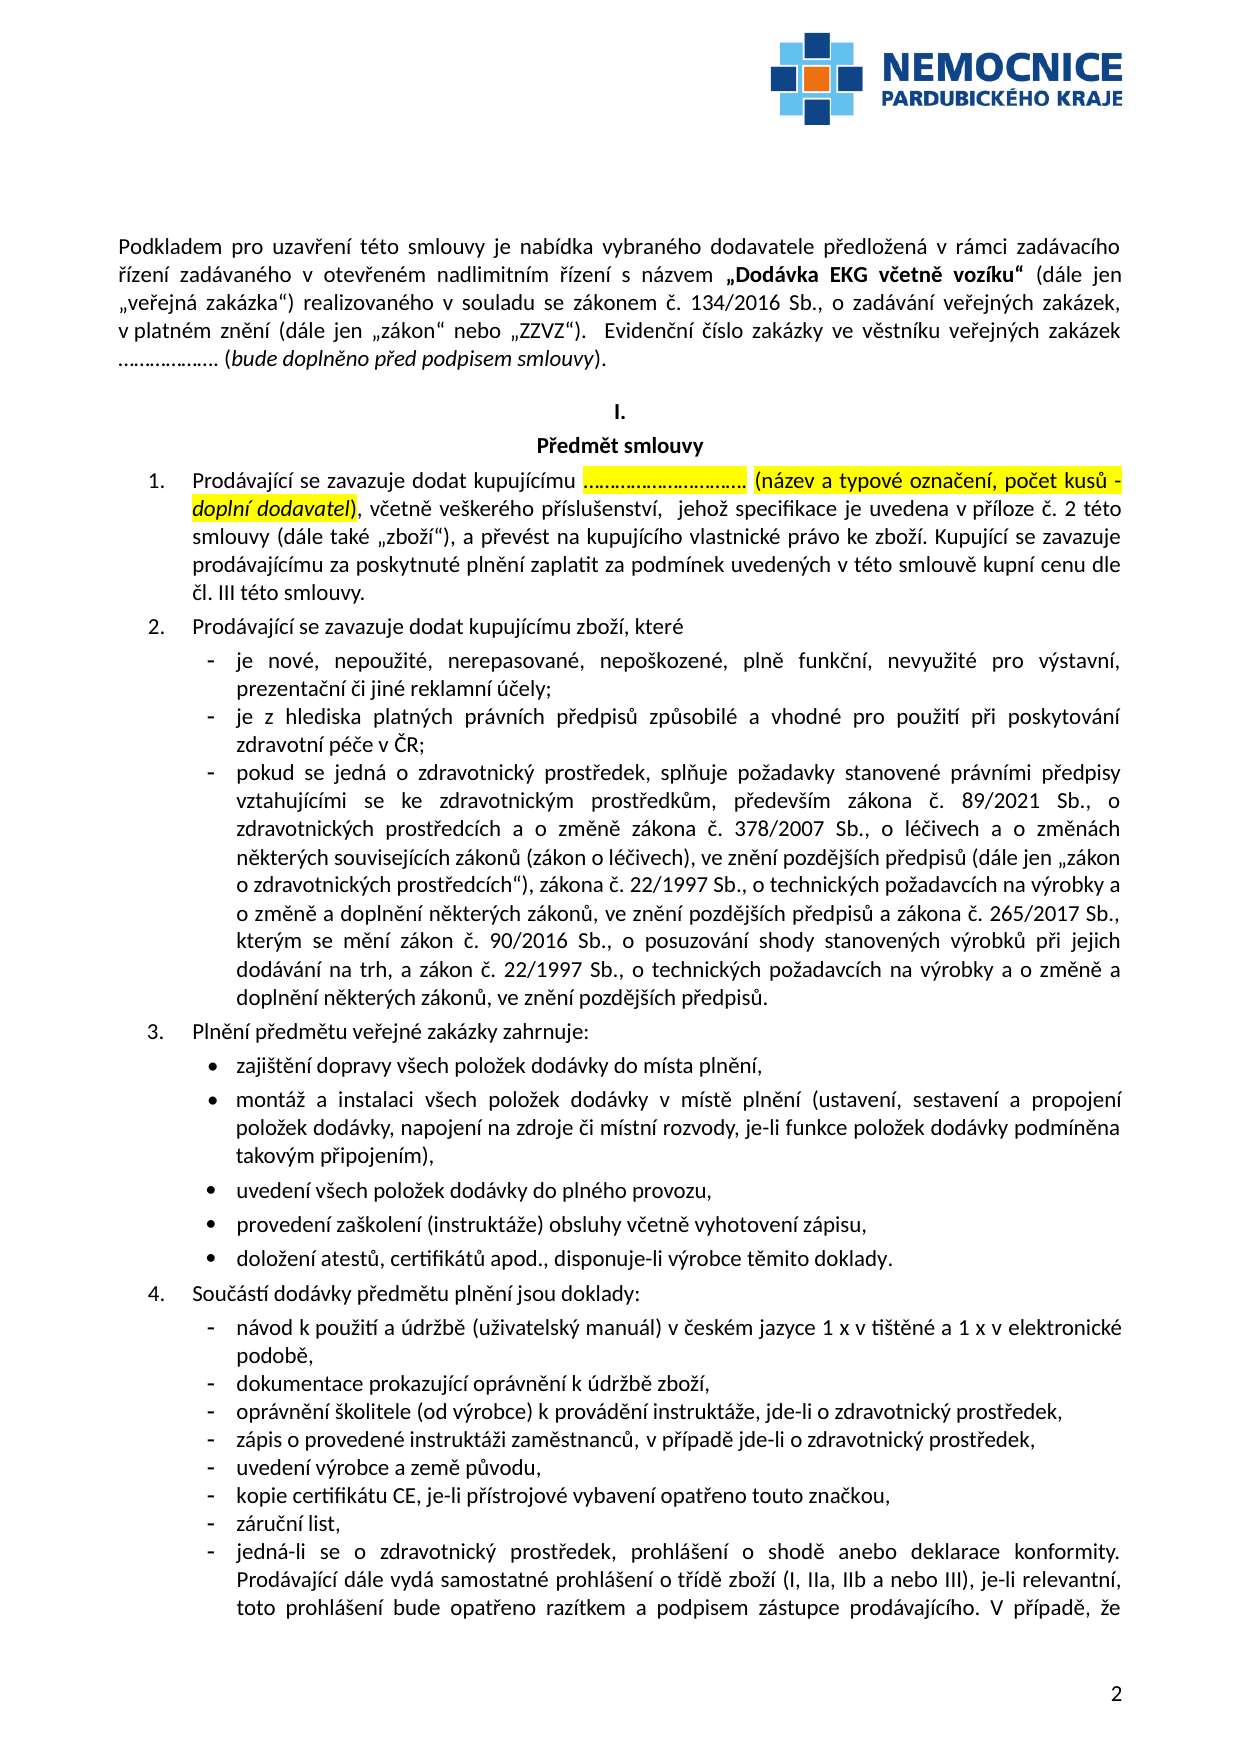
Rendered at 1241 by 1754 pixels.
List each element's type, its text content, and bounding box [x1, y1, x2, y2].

list uvedení výrobce a země původu, [207, 1453, 1122, 1481]
list uvedení všech položek dodávky do plného provozu, [207, 1176, 1122, 1204]
list Plnění předmětu veřejné zakázky zahrnuje: [147, 1017, 1122, 1045]
list Prodávající se zavazuje dodat kupujícímu zboží, které [148, 612, 1122, 640]
text • montáž a instalaci všech položek dodávky v místě plnění (ustavení, sestavení a propojení položek dodávky, napojení na zdroje či místní rozvody, je-li funkce položek dodávky podmíněna takovým připojením), [207, 1086, 1122, 1169]
text Podkladem pro uzavření této smlouvy je nabídka vybraného dodavatele předložená v rámci zadávacího řízení zadávaného v otevřeném nadlimitním řízení s názvem „Dodávka EKG včetně vozíku“ (dále jen „veřejná zakázka“) realizovaného v souladu se zákonem č. 134/2016 Sb., o zadávání veřejných zakázek, v platném znění (dále jen „zákon“ nebo „ZZVZ“). Evidenční číslo zakázky ve věstníku veřejných zakázek ………………. (bude doplněno před podpisem smlouvy). [118, 232, 1122, 372]
list je nové, nepoužité, nerepasované, nepoškozené, plně funkční, nevyužité pro výstavní, prezentační či jiné reklamní účely; [207, 646, 1122, 702]
list pokud se jedná o zdravotnický prostředek, splňuje požadavky stanovené právními předpisy vztahujícími se ke zdravotnickým prostředkům, především zákona č. 89/2021 Sb., o zdravotnických prostředcích a o změně zákona č. 378/2007 Sb., o léčivech a o změnách některých souvisejících zákonů (zákon o léčivech), ve znění pozdějších předpisů (dále jen „zákon o zdravotnických prostředcích“), zákona č. 22/1997 Sb., o technických požadavcích na výrobky a o změně a doplnění některých zákonů, ve znění pozdějších předpisů a zákona č. 265/2017 Sb., kterým se mění zákon č. 90/2016 Sb., o posuzování shody stanovených výrobků při jejich dodávání na trh, a zákon č. 22/1997 Sb., o technických požadavcích na výrobky a o změně a doplnění některých zákonů, ve znění pozdějších předpisů. [207, 758, 1122, 1011]
text I. [118, 397, 1122, 425]
list zápis o provedené instruktáži zaměstnanců, v případě jde-li o zdravotnický prostředek, [207, 1425, 1122, 1453]
list dokumentace prokazující oprávnění k údržbě zboží, [207, 1369, 1122, 1397]
list záruční list, [207, 1509, 1122, 1537]
list oprávnění školitele (od výrobce) k provádění instruktáže, jde-li o zdravotnický prostředek, [207, 1397, 1122, 1425]
list provedení zaškolení (instruktáže) obsluhy včetně vyhotovení zápisu, [207, 1210, 1122, 1238]
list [207, 1537, 1122, 1621]
list je z hlediska platných právních předpisů způsobilé a vhodné pro použití při poskytování zdravotní péče v ČR; [207, 702, 1122, 758]
list Součástí dodávky předmětu plnění jsou doklady: [148, 1279, 1122, 1307]
list doložení atestů, certifikátů apod., disponuje-li výrobce těmito doklady. [207, 1244, 1122, 1272]
text Předmět smlouvy [118, 432, 1122, 459]
list návod k použití a údržbě (uživatelský manuál) v českém jazyce 1 x v tištěné a 1 x v elektronické podobě, [207, 1313, 1122, 1369]
list Prodávající se zavazuje dodat kupujícímu …………………………. (název a typové označení, počet kusů - doplní dodavatel), včetně veškerého příslušenství, jehož specifikace je uvedena v příloze č. 2 této smlouvy (dále také „zboží“), a převést na kupujícího vlastnické právo ke zboží. Kupující se zavazuje prodávajícímu za poskytnuté plnění zaplatit za podmínek uvedených v této smlouvě kupní cenu dle čl. III této smlouvy. [148, 466, 1122, 606]
list kopie certifikátu CE, je-li přístrojové vybavení opatřeno touto značkou, [207, 1481, 1122, 1509]
picture [769, 31, 1123, 126]
text • zajištění dopravy všech položek dodávky do místa plnění, [118, 1051, 1122, 1079]
